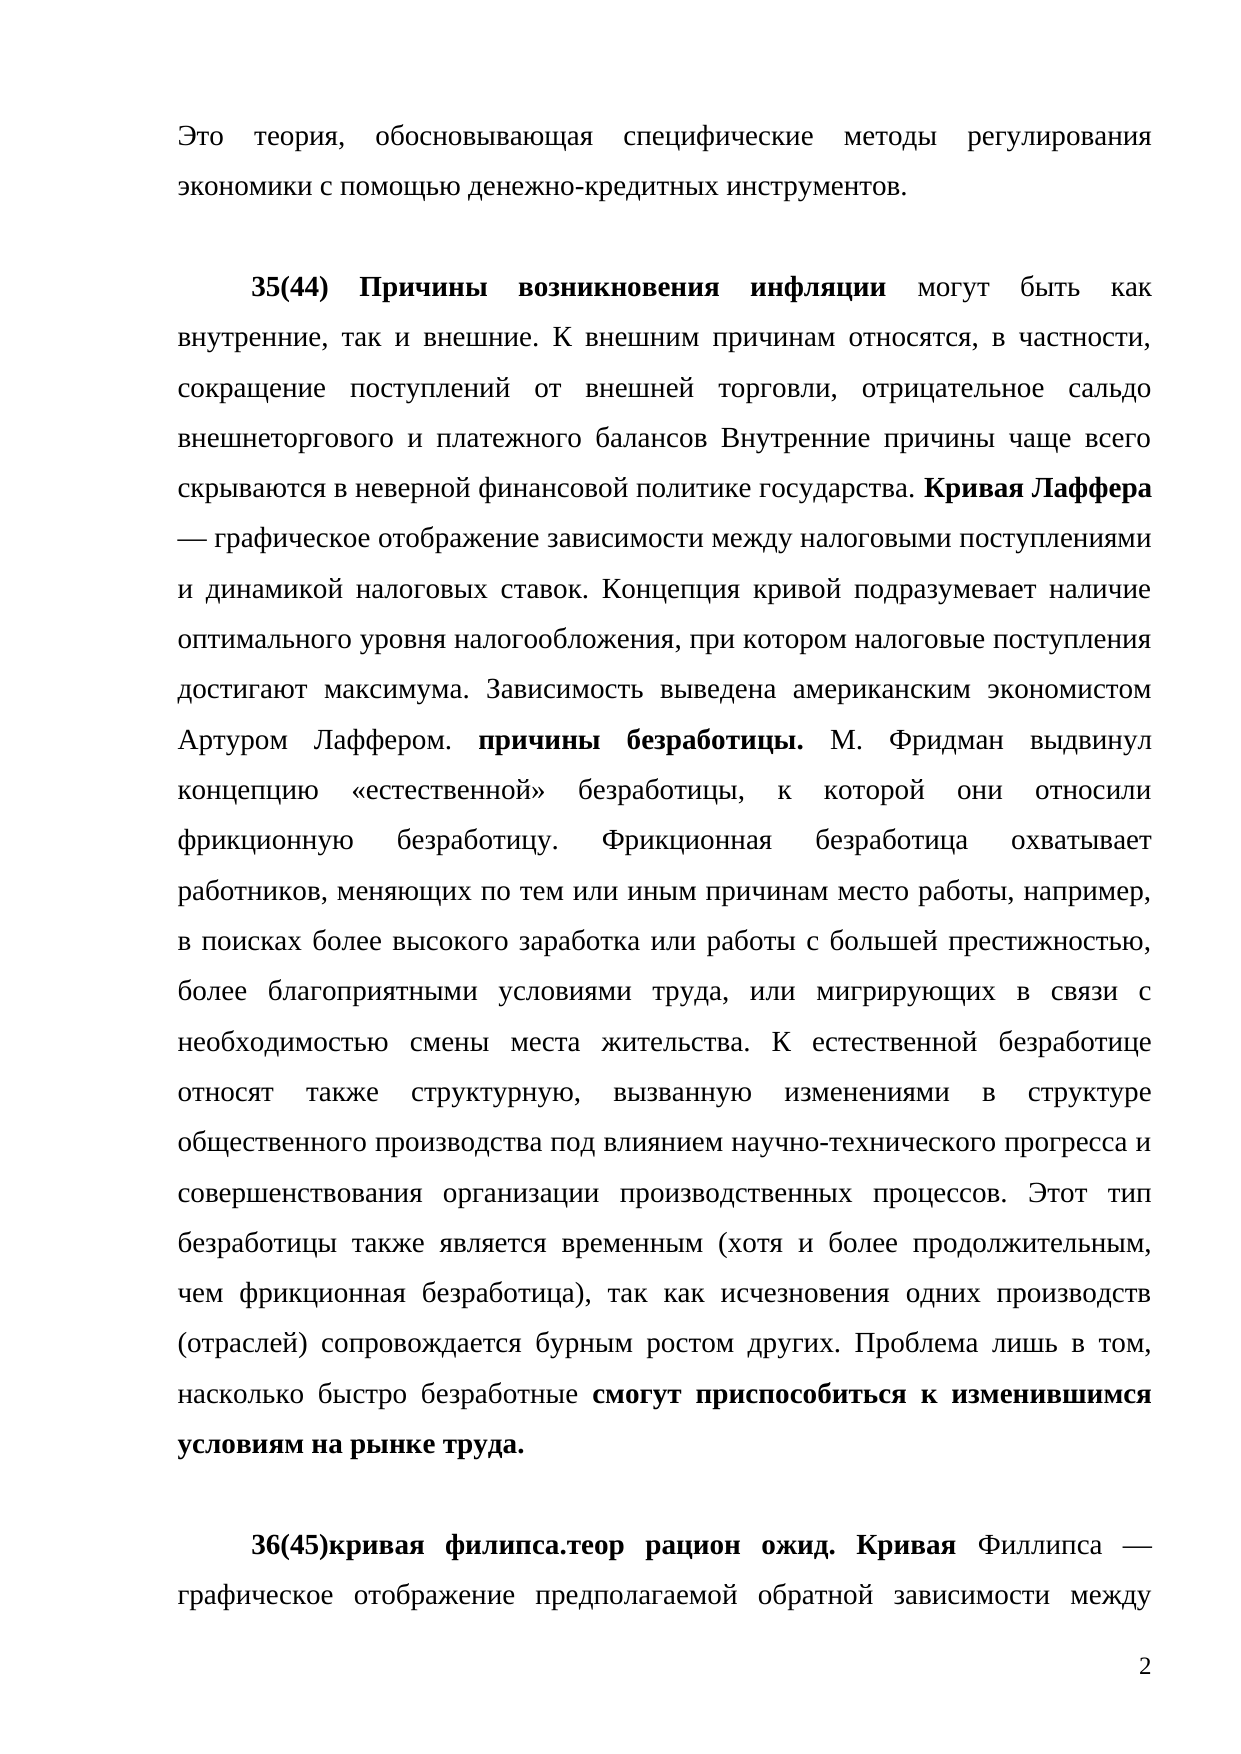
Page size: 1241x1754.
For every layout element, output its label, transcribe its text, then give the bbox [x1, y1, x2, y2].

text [177, 1527, 1152, 1611]
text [177, 118, 1152, 202]
text 35(44) Причины возникновения инфляции могут быть как внутренние, так и внешние. К внешним причинам относятся, в частности, сокращение поступлений от внешней торговли, отрицательное сальдо внешнеторгового и платежного балансов Внутренние причины чаще всего скрываются в неверной финансовой политике государства. Кривая Лаффера — графическое отображение зависимости между налоговыми поступлениями и динамикой налоговых ставок. Концепция кривой подразумевает наличие оптимального уровня налогообложения, при котором налоговые поступления достигают максимума. Зависимость выведена американским экономистом Артуром Лаффером. причины безработицы. М. Фридман выдвинул концепцию «естественной» безработицы, к которой они относили фрикционную безработицу. Фрикционная безработица охватывает работников, меняющих по тем или иным причинам место работы, например, в поисках более высокого заработка или работы с большей престижностью, более благоприятными условиями труда, или мигрирующих в связи с необходимостью смены места жительства. К естественной безработице относят также структурную, вызванную изменениями в структуре общественного производства под влиянием научно-технического прогресса и совершенствования организации производственных процессов. Этот тип безработицы также является временным (хотя и более продолжительным, чем фрикционная безработица), так как исчезновения одних производств (отраслей) сопровождается бурным ростом других. Проблема лишь в том, насколько быстро безработные смогут приспособиться к изменившимся условиям на рынке труда. [177, 269, 1152, 1460]
